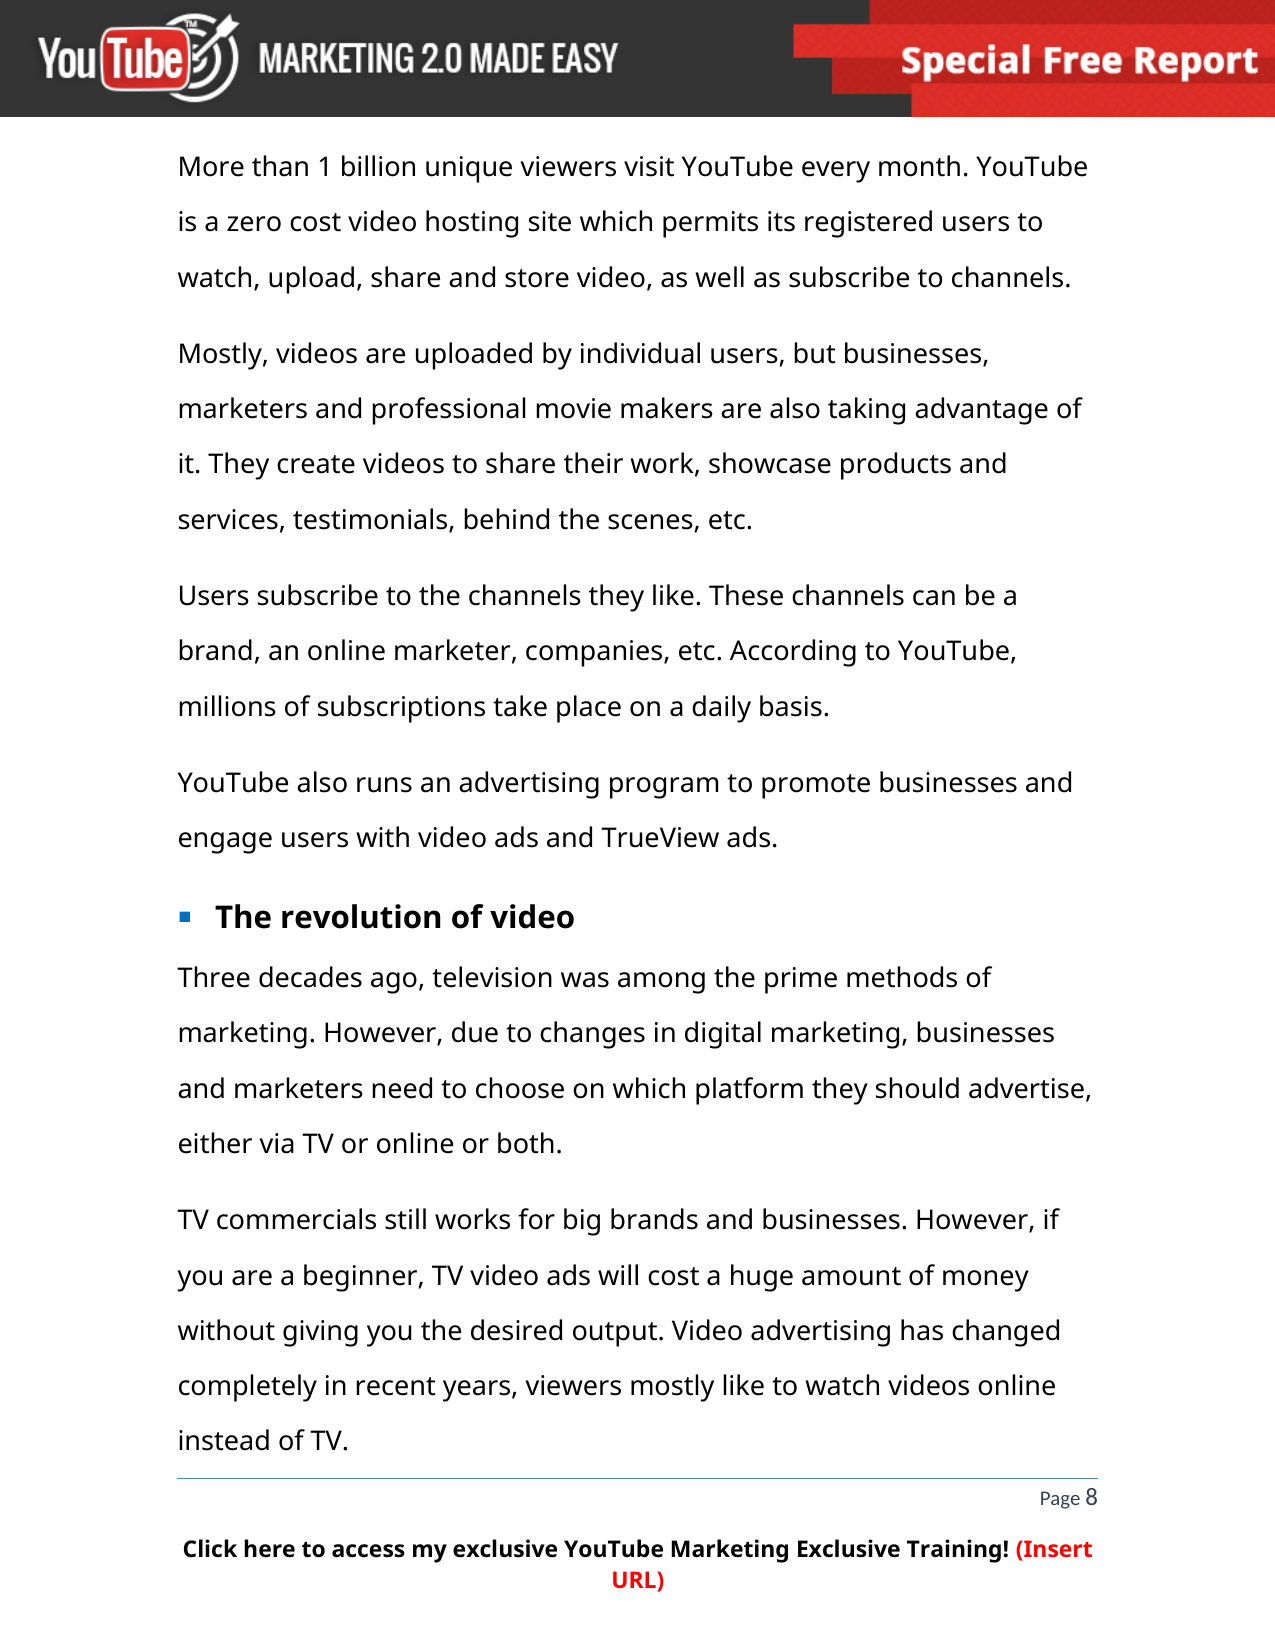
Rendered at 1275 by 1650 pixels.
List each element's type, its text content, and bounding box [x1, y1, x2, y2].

text YouTube also runs an advertising program to promote businesses and engage users with video ads and TrueView ads. [177, 763, 1098, 855]
text Users subscribe to the channels they like. These channels can be a brand, an online marketer, companies, etc. According to YouTube, millions of subscriptions take place on a daily basis. [177, 576, 1098, 724]
text TV commercials still works for big brands and businesses. However, if you are a beginner, TV video ads will cost a huge amount of money without giving you the desired output. Video advertising has changed completely in recent years, viewers mostly like to watch videos online instead of TV. [177, 1201, 1098, 1459]
text More than 1 billion unique viewers visit YouTube every month. YouTube is a zero cost video hosting site which permits its registered users to watch, upload, share and store video, as well as subscribe to channels. [177, 148, 1098, 295]
text Mostly, videos are uploaded by individual users, but businesses, marketers and professional movie makers are also taking advantage of it. They create videos to share their work, showcase products and services, testimonials, behind the scenes, etc. [177, 334, 1098, 537]
list The revolution of video [177, 895, 1098, 937]
picture [0, 0, 1275, 117]
text Three decades ago, television was among the prime methods of marketing. However, due to changes in digital marketing, businesses and marketers need to choose on which platform they should advertise, either via TV or online or both. [177, 958, 1098, 1161]
